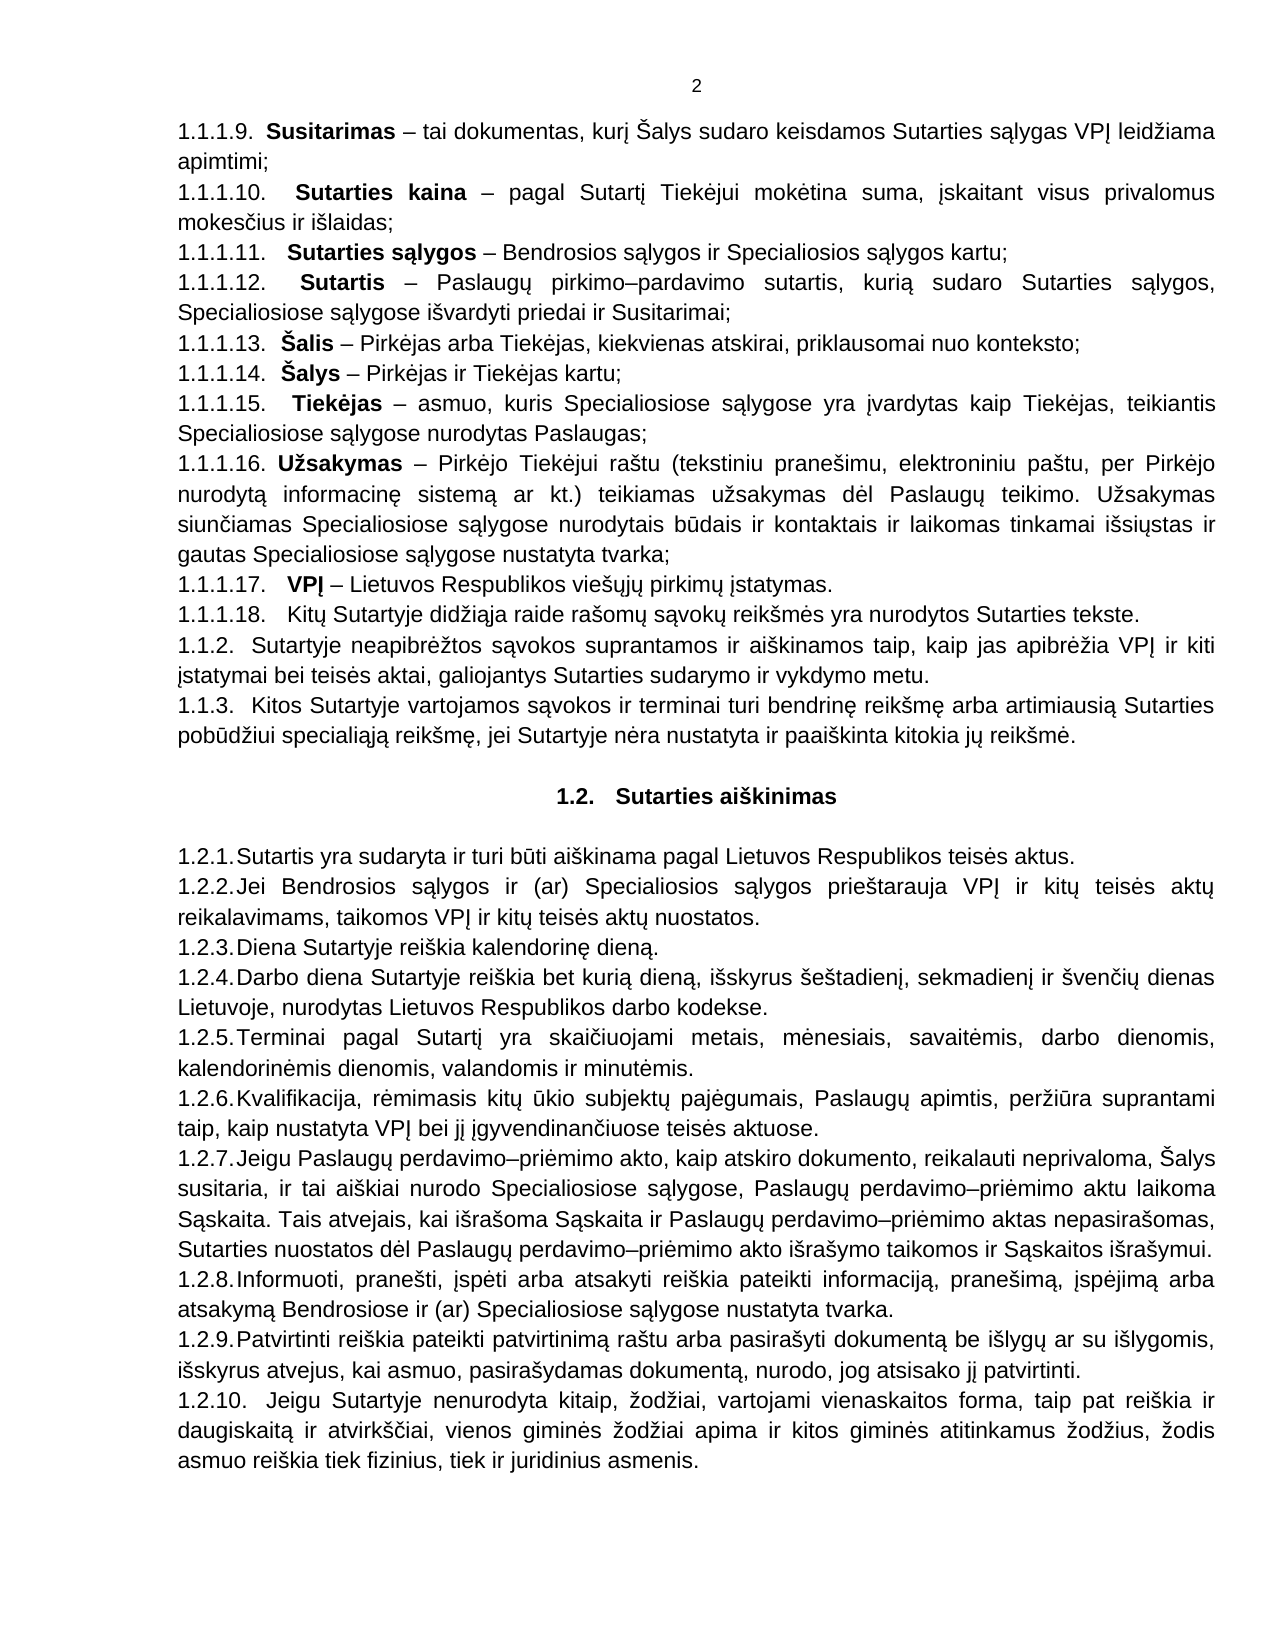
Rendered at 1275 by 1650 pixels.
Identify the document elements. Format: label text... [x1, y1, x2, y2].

text 1.2.9. Patvirtinti reiškia pateikti patvirtinimą raštu arba pasirašyti dokumentą be išlygų ar su išlygomis, išskyrus atvejus, kai asmuo, pasirašydamas dokumentą, nurodo, jog atsisako jį patvirtinti. [177, 1326, 1216, 1383]
text 1.2.10. Jeigu Sutartyje nenurodyta kitaip, žodžiai, vartojami vienaskaitos forma, taip pat reiškia ir daugiskaitą ir atvirkščiai, vienos giminės žodžiai apima ir kitos giminės atitinkamus žodžius, žodis asmuo reiškia tiek fizinius, tiek ir juridinius asmenis. [177, 1387, 1216, 1417]
text 1.2.3. Diena Sutartyje reiškia kalendorinę dieną. [177, 934, 1216, 960]
text 1.1.1.9. Susitarimas – tai dokumentas, kurį Šalys sudaro keisdamos Sutarties sąlygas VPĮ leidžiama apimtimi; [177, 118, 1216, 175]
text 1.2.7. Jeigu Paslaugų perdavimo–priėmimo akto, kaip atskiro dokumento, reikalauti neprivaloma, Šalys susitaria, ir tai aiškiai nurodo Specialiosiose sąlygose, Paslaugų perdavimo–priėmimo aktu laikoma Sąskaita. Tais atvejais, kai išrašoma Sąskaita ir Paslaugų perdavimo–priėmimo aktas nepasirašomas, Sutarties nuostatos dėl Paslaugų perdavimo–priėmimo akto išrašymo taikomos ir Sąskaitos išrašymui. [177, 1145, 1216, 1262]
text 1.1.3. Kitos Sutartyje vartojamos sąvokos ir terminai turi bendrinę reikšmę arba artimiausią Sutarties pobūdžiui specialiąją reikšmę, jei Sutartyje nėra nustatyta ir paaiškinta kitokia jų reikšmė. [177, 692, 1216, 749]
text 1.2.5. Terminai pagal Sutartį yra skaičiuojami metais, mėnesiais, savaitėmis, darbo dienomis, kalendorinėmis dienomis, valandomis ir minutėmis. [177, 1024, 1216, 1081]
text 1.2.4. Darbo diena Sutartyje reiškia bet kurią dieną, išskyrus šeštadienį, sekmadienį ir švenčių dienas Lietuvoje, nurodytas Lietuvos Respublikos darbo kodekse. [177, 964, 1216, 1021]
text 1.2.10. Jeigu Sutartyje nenurodyta kitaip, žodžiai, vartojami vienaskaitos forma, taip pat reiškia ir daugiskaitą ir atvirkščiai, vienos giminės žodžiai apima ir kitos giminės atitinkamus žodžius, žodis asmuo reiškia tiek fizinius, tiek ir juridinius asmenis. [177, 1443, 1216, 1474]
text 1.1.1.10. Sutarties kaina – pagal Sutartį Tiekėjui mokėtina suma, įskaitant visus privalomus mokesčius ir išlaidas; [177, 178, 1216, 235]
text 1.2.6. Kvalifikacija, rėmimasis kitų ūkio subjektų pajėgumais, Paslaugų apimtis, peržiūra suprantami taip, kaip nustatyta VPĮ bei jį įgyvendinančiuose teisės aktuose. [177, 1085, 1216, 1141]
text 1.2.2. Jei Bendrosios sąlygos ir (ar) Specialiosios sąlygos prieštarauja VPĮ ir kitų teisės aktų reikalavimams, taikomos VPĮ ir kitų teisės aktų nuostatos. [177, 873, 1216, 930]
text 1.2.8. Informuoti, pranešti, įspėti arba atsakyti reiškia pateikti informaciją, pranešimą, įspėjimą arba atsakymą Bendrosiose ir (ar) Specialiosiose sąlygose nustatyta tvarka. [177, 1266, 1216, 1323]
text 1.2. Sutarties aiškinimas [177, 783, 1216, 809]
text 1.2.1. Sutartis yra sudaryta ir turi būti aiškinama pagal Lietuvos Respublikos teisės aktus. [177, 843, 1216, 869]
text 1.1.1.12. Sutartis – Paslaugų pirkimo–pardavimo sutartis, kurią sudaro Sutarties sąlygos, Specialiosiose sąlygose išvardyti priedai ir Susitarimai; [177, 269, 1216, 326]
text 1.1.1.13. Šalis – Pirkėjas arba Tiekėjas, kiekvienas atskirai, priklausomai nuo konteksto; [177, 329, 1216, 356]
text 1.1.1.11. Sutarties sąlygos – Bendrosios sąlygos ir Specialiosios sąlygos kartu; [177, 239, 1216, 265]
text 1.1.1.17. VPĮ – Lietuvos Respublikos viešųjų pirkimų įstatymas. [177, 571, 1216, 598]
text 1.1.1.15. Tiekėjas – asmuo, kuris Specialiosiose sąlygose yra įvardytas kaip Tiekėjas, teikiantis Specialiosiose sąlygose nurodytas Paslaugas; [177, 390, 1216, 447]
text 1.1.2. Sutartyje neapibrėžtos sąvokos suprantamos ir aiškinamos taip, kaip jas apibrėžia VPĮ ir kiti įstatymai bei teisės aktai, galiojantys Sutarties sudarymo ir vykdymo metu. [177, 632, 1216, 688]
text 1.1.1.18. Kitų Sutartyje didžiąja raide rašomų sąvokų reikšmės yra nurodytos Sutarties tekste. [177, 601, 1216, 628]
text 1.1.1.14. Šalys – Pirkėjas ir Tiekėjas kartu; [177, 360, 1216, 386]
text 1.1.1.16. Užsakymas – Pirkėjo Tiekėjui raštu (tekstiniu pranešimu, elektroniniu paštu, per Pirkėjo nurodytą informacinę sistemą ar kt.) teikiamas užsakymas dėl Paslaugų teikimo. Užsakymas siunčiamas Specialiosiose sąlygose nurodytais būdais ir kontaktais ir laikomas tinkamai išsiųstas ir gautas Specialiosiose sąlygose nustatyta tvarka; [177, 450, 1216, 567]
